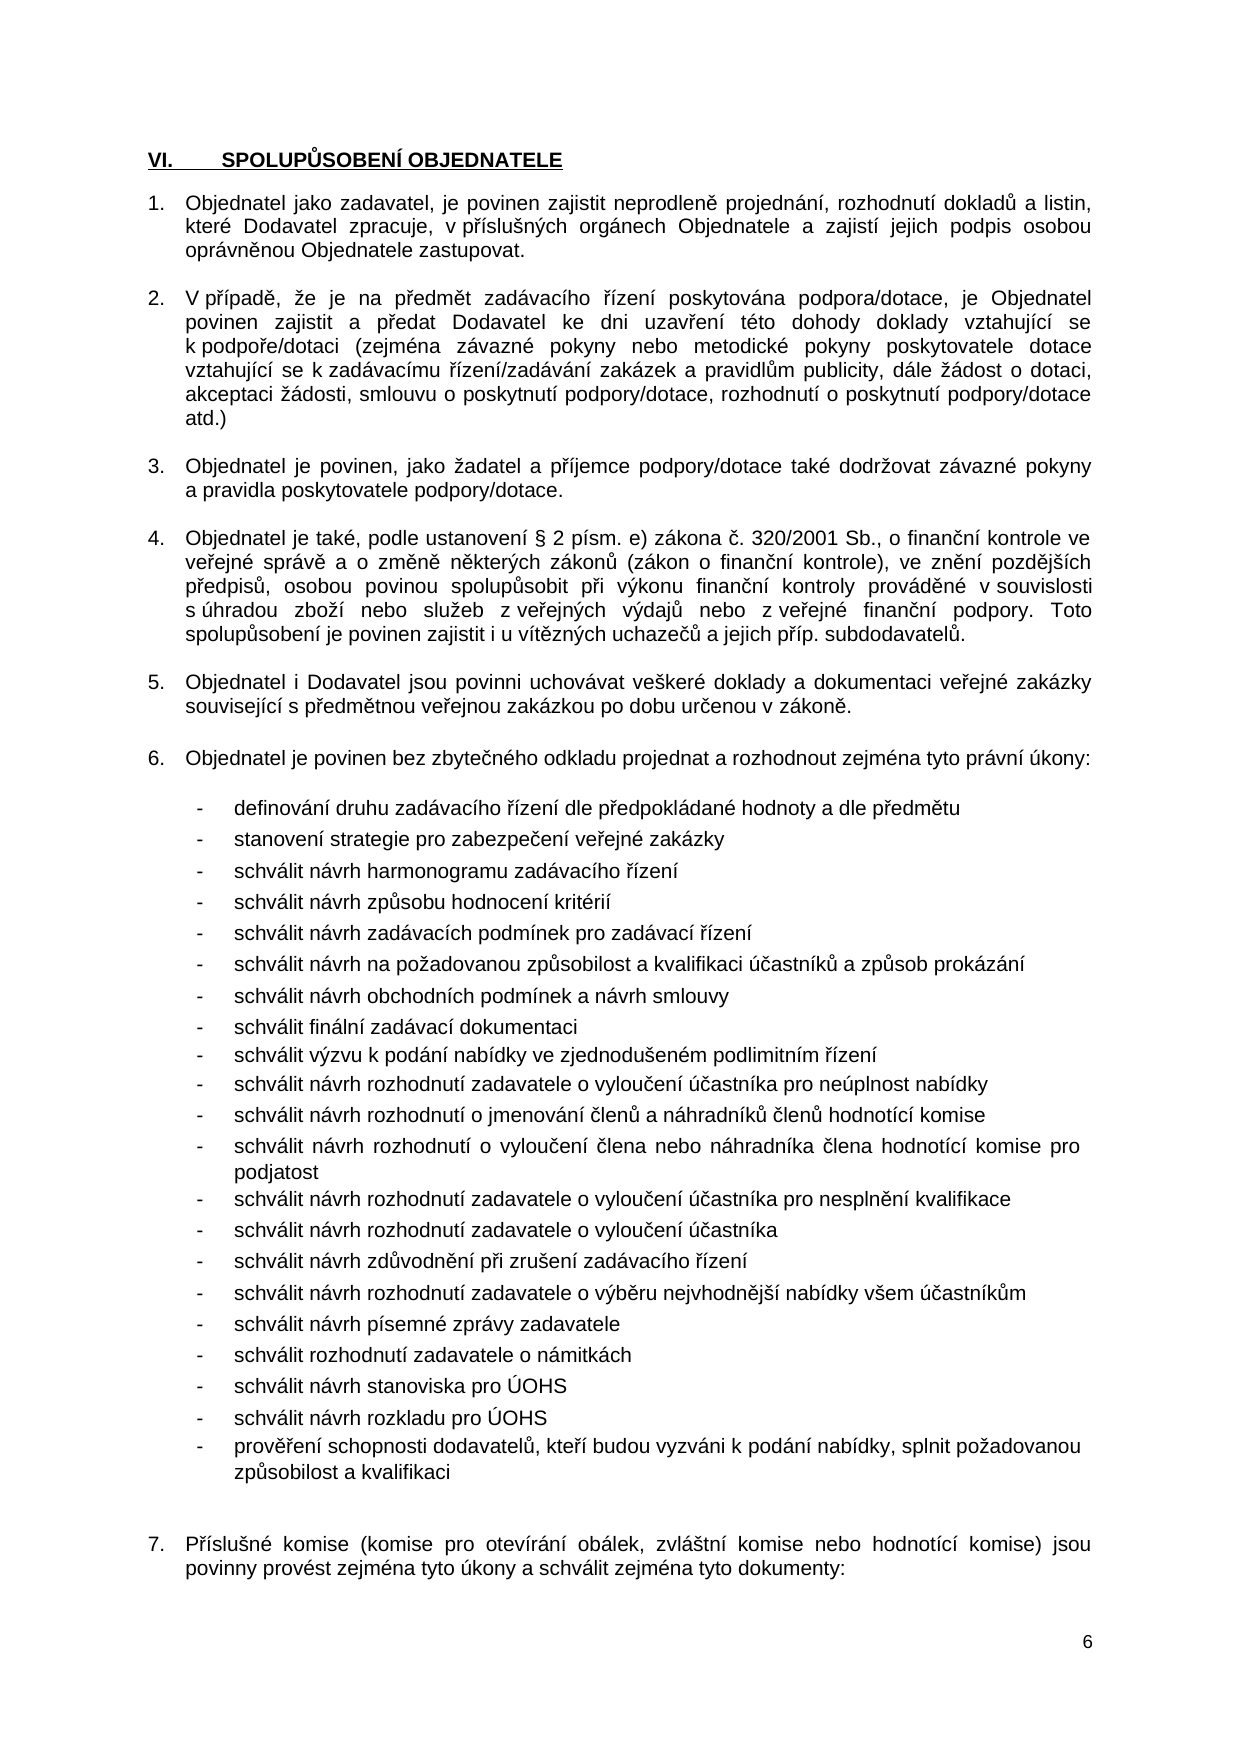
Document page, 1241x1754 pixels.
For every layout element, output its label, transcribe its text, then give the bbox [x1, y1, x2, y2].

list Objednatel jako zadavatel, je povinen zajistit neprodleně projednání, rozhodnutí dokladů a listin, které Dodavatel zpracuje, v příslušných orgánech Objednatele a zajistí jejich podpis osobou oprávněnou Objednatele zastupovat. [148, 190, 1093, 262]
list Objednatel je povinen bez zbytečného odkladu projednat a rozhodnout zejména tyto právní úkony: [148, 745, 1093, 769]
list Objednatel je povinen, jako žadatel a příjemce podpory/dotace také dodržovat závazné pokyny a pravidla poskytovatele podpory/dotace. [148, 454, 1093, 502]
table_cell schválit návrh písemné zprávy zadavatele [148, 1309, 1093, 1340]
table_cell schválit návrh rozkladu pro ÚOHS prověření schopnosti dodavatelů, kteří budou vyzváni k podání nabídky, splnit požadovanou způsobilost a kvalifikaci [148, 1403, 1093, 1483]
list Objednatel je také, podle ustanovení § 2 písm. e) zákona č. 320/2001 Sb., o finanční kontrole ve veřejné správě a o změně některých zákonů (zákon o finanční kontrole), ve znění pozdějších předpisů, osobou povinou spolupůsobit při výkonu finanční kontroly prováděné v souvislosti s úhradou zboží nebo služeb z veřejných výdajů nebo z veřejné finanční podpory. Toto spolupůsobení je povinen zajistit i u vítězných uchazečů a jejich příp. subdodavatelů. [148, 526, 1093, 646]
list Objednatel i Dodavatel jsou povinni uchovávat veškeré doklady a dokumentaci veřejné zakázky související s předmětnou veřejnou zakázkou po dobu určenou v zákoně. [148, 669, 1093, 717]
table_cell schválit návrh obchodních podmínek a návrh smlouvy [148, 981, 1093, 1012]
text VI. SPOLUPŮSOBENÍ OBJEDNATELE [148, 148, 1093, 172]
table_cell schválit návrh zdůvodnění při zrušení zadávacího řízení [148, 1246, 1093, 1278]
table_cell schválit návrh rozhodnutí zadavatele o vyloučení účastníka [148, 1215, 1093, 1246]
table_cell schválit návrh zadávacích podmínek pro zadávací řízení [148, 918, 1093, 949]
table_cell schválit návrh způsobu hodnocení kritérií [148, 887, 1093, 918]
table_cell stanovení strategie pro zabezpečení veřejné zakázky [148, 825, 1093, 856]
table_header definování druhu zadávacího řízení dle předpokládané hodnoty a dle předmětu [148, 793, 1093, 824]
table_cell schválit návrh rozhodnutí zadavatele o výběru nejvhodnější nabídky všem účastníkům [148, 1278, 1093, 1309]
table_cell schválit návrh na požadovanou způsobilost a kvalifikaci účastníků a způsob prokázání [148, 950, 1093, 981]
table_cell schválit návrh rozhodnutí o vyloučení člena nebo náhradníka člena hodnotící komise pro podjatost [148, 1131, 1093, 1184]
table_cell schválit finální zadávací dokumentaci schválit výzvu k podání nabídky ve zjednodušeném podlimitním řízení [148, 1012, 1093, 1069]
table_cell schválit rozhodnutí zadavatele o námitkách [148, 1340, 1093, 1371]
list V případě, že je na předmět zadávacího řízení poskytována podpora/dotace, je Objednatel povinen zajistit a předat Dodavatel ke dni uzavření této dohody doklady vztahující se k podpoře/dotaci (zejména závazné pokyny nebo metodické pokyny poskytovatele dotace vztahující se k zadávacímu řízení/zadávání zakázek a pravidlům publicity, dále žádost o dotaci, akceptaci žádosti, smlouvu o poskytnutí podpory/dotace, rozhodnutí o poskytnutí podpory/dotace atd.) [148, 286, 1093, 430]
table_cell schválit návrh rozhodnutí zadavatele o vyloučení účastníka pro nesplnění kvalifikace [148, 1184, 1093, 1215]
table_cell schválit návrh stanoviska pro ÚOHS [148, 1371, 1093, 1403]
table_cell schválit návrh harmonogramu zadávacího řízení [148, 856, 1093, 887]
list Příslušné komise (komise pro otevírání obálek, zvláštní komise nebo hodnotící komise) jsou povinny provést zejména tyto úkony a schválit zejména tyto dokumenty: [148, 1532, 1093, 1580]
table_cell schválit návrh rozhodnutí o jmenování členů a náhradníků členů hodnotící komise [148, 1100, 1093, 1131]
table_cell schválit návrh rozhodnutí zadavatele o vyloučení účastníka pro neúplnost nabídky [148, 1069, 1093, 1100]
